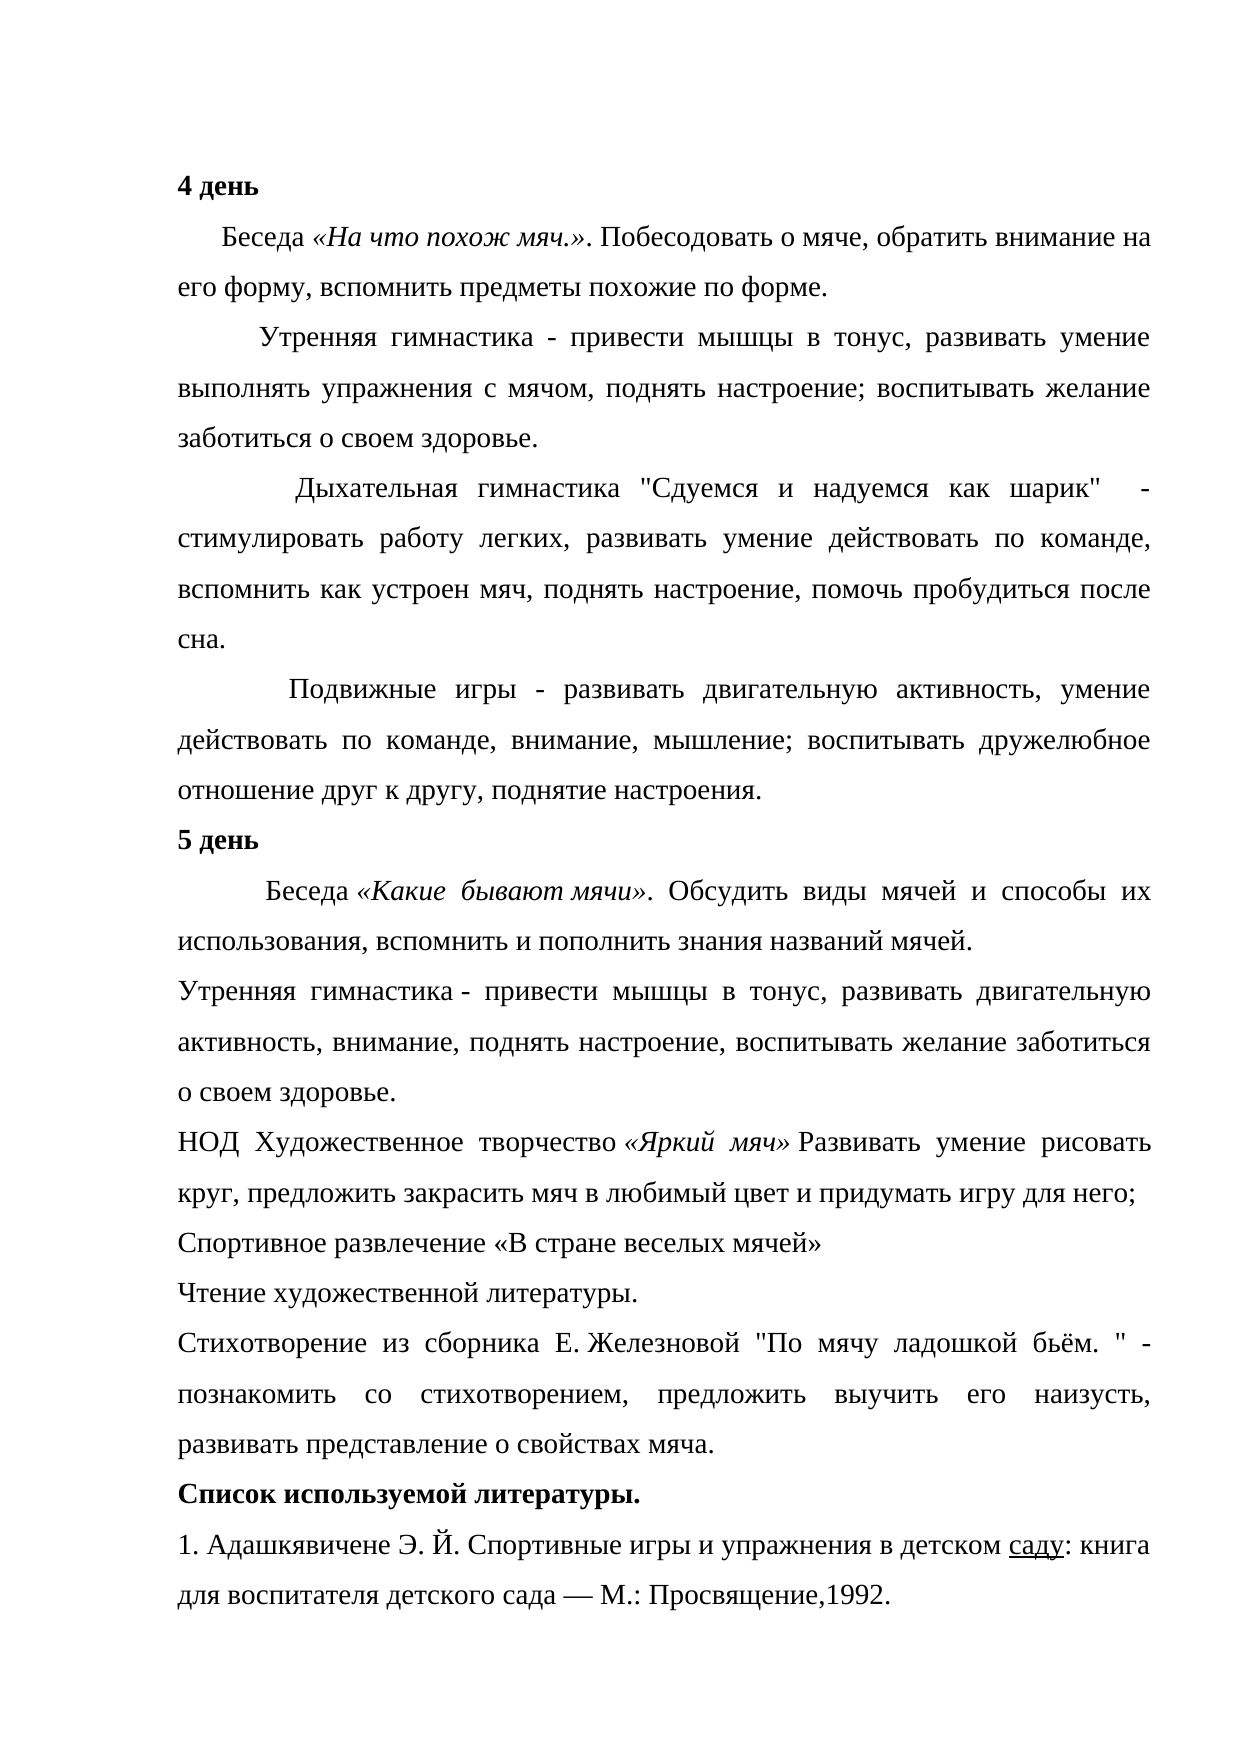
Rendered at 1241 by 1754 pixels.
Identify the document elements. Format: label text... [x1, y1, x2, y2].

text Беседа «На что похож мяч.». Побесодовать о мяче, обратить внимание на его форму, вспомнить предметы похожие по форме. [177, 219, 1152, 303]
text Утренняя гимнастика - привести мышцы в тонус, развивать умение выполнять упражнения с мячом, поднять настроение; воспитывать желание заботиться о своем здоровье. [177, 319, 1152, 453]
text НОД Художественное творчество «Яркий мяч» Развивать умение рисовать круг, предложить закрасить мяч в любимый цвет и придумать игру для него; [177, 1124, 1152, 1208]
text Подвижные игры - развивать двигательную активность, умение действовать по команде, внимание, мышление; воспитывать дружелюбное отношение друг к другу, поднятие настроения. [177, 672, 1152, 806]
text 1. Адашкявичене Э. Й. Спортивные игры и упражнения в детском саду: книга для воспитателя детского сада — М.: Просвящение,1992. [177, 1527, 1152, 1611]
text Список используемой литературы. [177, 1477, 1152, 1510]
text Дыхательная гимнастика "Сдуемся и надуемся как шарик" - стимулировать работу легких, развивать умение действовать по команде, вспомнить как устроен мяч, поднять настроение, помочь пробудиться после сна. [177, 470, 1152, 655]
text Утренняя гимнастика - привести мышцы в тонус, развивать двигательную активность, внимание, поднять настроение, воспитывать желание заботиться о своем здоровье. [177, 973, 1152, 1108]
text 4 день [177, 168, 1152, 202]
text Чтение художественной литературы. [177, 1275, 1152, 1309]
text Стихотворение из сборника Е. Железновой "По мячу ладошкой бьём. " - познакомить со стихотворением, предложить выучить его наизусть, развивать представление о свойствах мяча. [177, 1326, 1152, 1460]
text Спортивное развлечение «В стране веселых мячей» [177, 1225, 1152, 1258]
text Беседа «Какие бывают мячи». Обсудить виды мячей и способы их использования, вспомнить и пополнить знания названий мячей. [177, 873, 1152, 957]
text 5 день [177, 822, 1152, 856]
